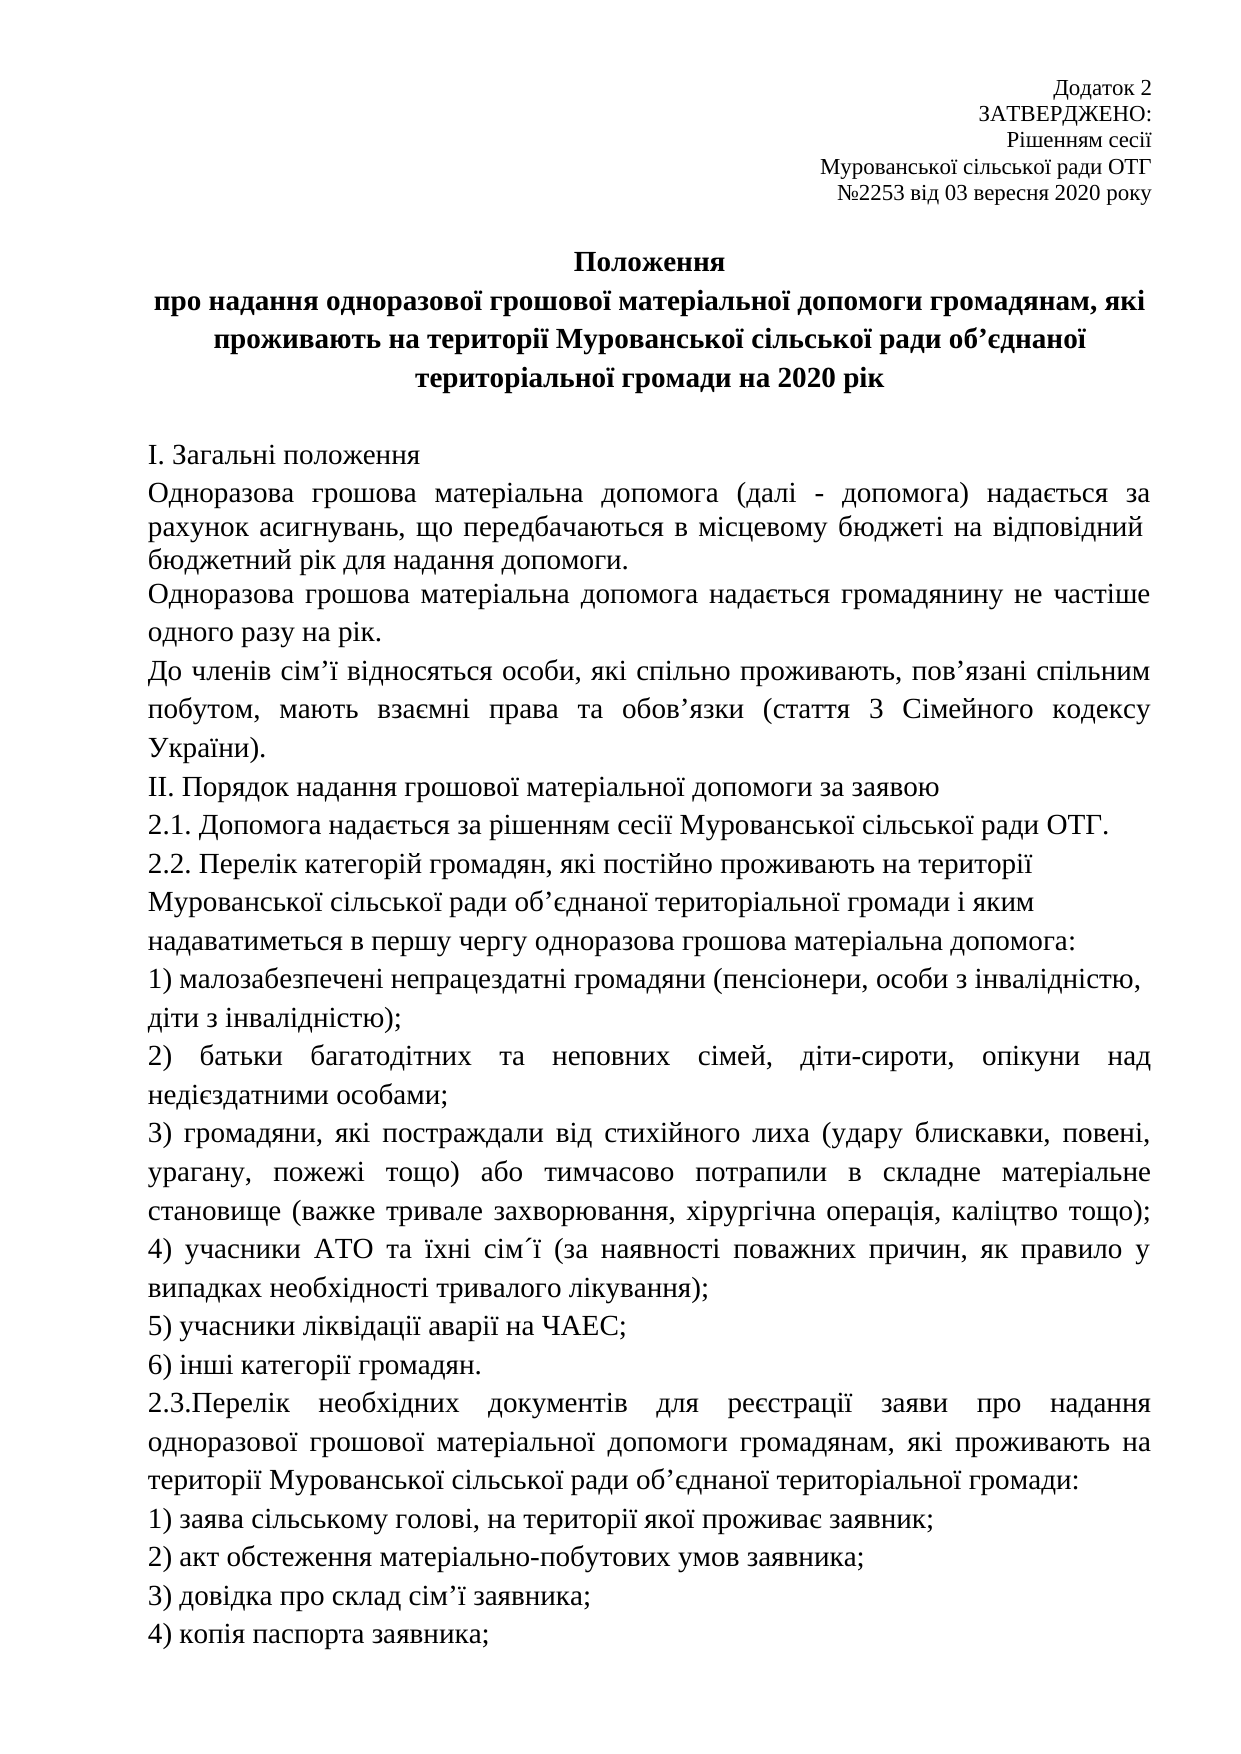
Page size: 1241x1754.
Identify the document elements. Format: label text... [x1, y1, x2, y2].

text До членів сім’ї відносяться особи, які спільно проживають, пов’язані спільним побутом, мають взаємні права та обов’язки (стаття 3 Сімейного кодексу України). [148, 653, 1152, 764]
text 2) батьки багатодітних та неповних сімей, діти-сироти, опікуни над недієздатними особами; [148, 1038, 1152, 1111]
text №2253 від 03 вересня 2020 року [88, 179, 1152, 206]
text 2.1. Допомога надається за рішенням сесії Мурованської сільської ради ОТГ. [148, 807, 1152, 841]
text 2) акт обстеження матеріально-побутових умов заявника; [148, 1539, 1152, 1573]
text І. Загальні положення [148, 437, 1152, 470]
text 5) учасники ліквідації аварії на ЧАЕС; [148, 1308, 1152, 1342]
text Положення [148, 244, 1152, 278]
text Одноразова грошова матеріальна допомога надається громадянину не частіше одного разу на рік. [148, 576, 1152, 648]
text 6) інші категорії громадян. [148, 1347, 1152, 1380]
text ІІ. Порядок надання грошової матеріальної допомоги за заявою [148, 769, 1152, 802]
text ЗАТВЕРДЖЕНО: [88, 100, 1152, 127]
text 2.3.Перелік необхідних документів для реєстрації заяви про надання одноразової грошової матеріальної допомоги громадянам, які проживають на території Мурованської сільської ради об’єднаної територіальної громади: [148, 1385, 1152, 1496]
text 3) довідка про склад сім’ї заявника; [148, 1578, 1152, 1612]
text 2.2. Перелік категорій громадян, які постійно проживають на території Мурованської сільської ради об’єднаної територіальної громади і яким надаватиметься в першу чергу одноразова грошова матеріальна допомога: [148, 846, 1152, 956]
text Одноразова грошова матеріальна допомога (далі - допомога) надається за рахунок асигнувань, що передбачаються в місцевому бюджеті на відповідний бюджетний рік для надання допомоги. [148, 475, 1152, 576]
text Додаток 2 [88, 74, 1152, 100]
text 3) громадяни, які постраждали від стихійного лиха (удару блискавки, повені, урагану, пожежі тощо) або тимчасово потрапили в складне матеріальне становище (важке тривале захворювання, хірургічна операція, каліцтво тощо); 4) учасники АТО та їхні сім´ї (за наявності поважних причин, як правило у випадках необхідності тривалого лікування); [148, 1116, 1152, 1303]
text Рішенням сесії [88, 127, 1152, 153]
text Мурованської сільської ради ОТГ [88, 153, 1152, 179]
text 4) копія паспорта заявника; [148, 1617, 1152, 1650]
text 1) заява сільському голові, на території якої проживає заявник; [148, 1501, 1152, 1534]
text 1) малозабезпечені непрацездатні громадяни (пенсіонери, особи з інвалідністю, діти з інвалідністю); [148, 961, 1152, 1033]
text про надання одноразової грошової матеріальної допомоги громадянам, які проживають на території Мурованської сільської ради об’єднаної територіальної громади на 2020 рік [148, 283, 1152, 393]
